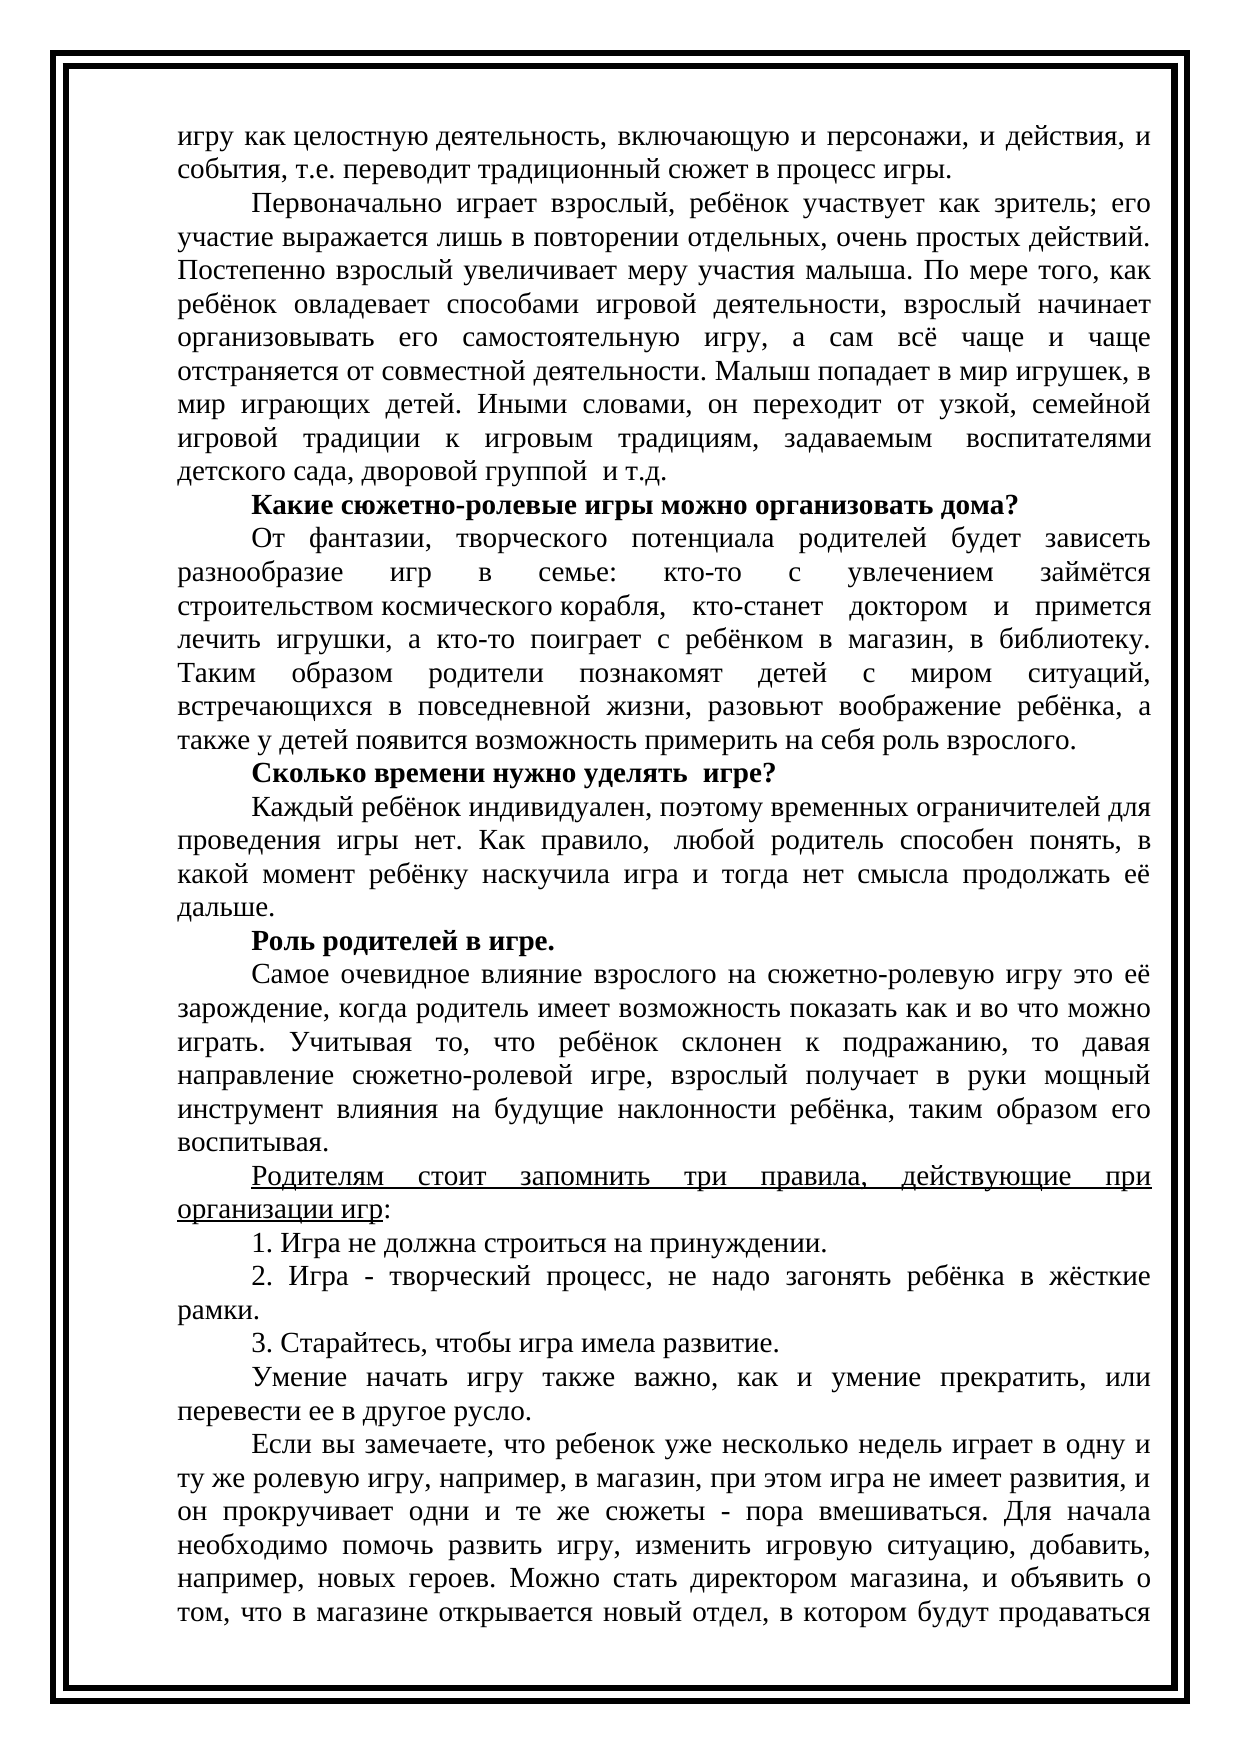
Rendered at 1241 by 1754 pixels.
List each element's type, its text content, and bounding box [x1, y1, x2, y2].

text Какие сюжетно-ролевые игры можно организовать дома? [177, 487, 1152, 521]
text Каждый ребёнок индивидуален, поэтому временных ограничителей для проведения игры нет. Как правило, любой родитель способен понять, в какой момент ребёнку наскучила игра и тогда нет смысла продолжать её дальше. [177, 789, 1152, 923]
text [177, 1426, 1152, 1627]
text Самое очевидное влияние взрослого на сюжетно-ролевую игру это её зарождение, когда родитель имеет возможность показать как и во что можно играть. Учитывая то, что ребёнок склонен к подражанию, то давая направление сюжетно-ролевой игре, взрослый получает в руки мощный инструмент влияния на будущие наклонности ребёнка, таким образом его воспитывая. [177, 957, 1152, 1158]
text От фантазии, творческого потенциала родителей будет зависеть разнообразие игр в семье: кто-то с увлечением займётся строительством космического корабля, кто-станет доктором и примется лечить игрушки, а кто-то поиграет с ребёнком в магазин, в библиотеку. Таким образом родители познакомят детей с миром ситуаций, встречающихся в повседневной жизни, разовьют воображение ребёнка, а также у детей появится возможность примерить на себя роль взрослого. [177, 521, 1152, 755]
text 3. Старайтесь, чтобы игра имела развитие. [177, 1326, 1152, 1359]
text Первоначально играет взрослый, ребёнок участвует как зритель; его участие выражается лишь в повторении отдельных, очень простых действий. Постепенно взрослый увеличивает меру участия малыша. По мере того, как ребёнок овладевает способами игровой деятельности, взрослый начинает организовывать его самостоятельную игру, а сам всё чаще и чаще отстраняется от совместной деятельности. Малыш попадает в мир игрушек, в мир играющих детей. Иными словами, он переходит от узкой, семейной игровой традиции к игровым традициям, задаваемым воспитателями детского сада, дворовой группой и т.д. [177, 185, 1152, 487]
text 2. Игра - творческий процесс, не надо загонять ребёнка в жёсткие рамки. [177, 1258, 1152, 1326]
text Сколько времени нужно уделять игре? [177, 755, 1152, 789]
text Роль родителей в игре. [177, 923, 1152, 957]
text Умение начать игру также важно, как и умение прекратить, или перевести ее в другое русло. [177, 1359, 1152, 1426]
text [177, 118, 1152, 185]
text Родителям стоит запомнить три правила, действующие при организации игр: [177, 1158, 1152, 1225]
text 1. Игра не должна строиться на принуждении. [177, 1225, 1152, 1258]
